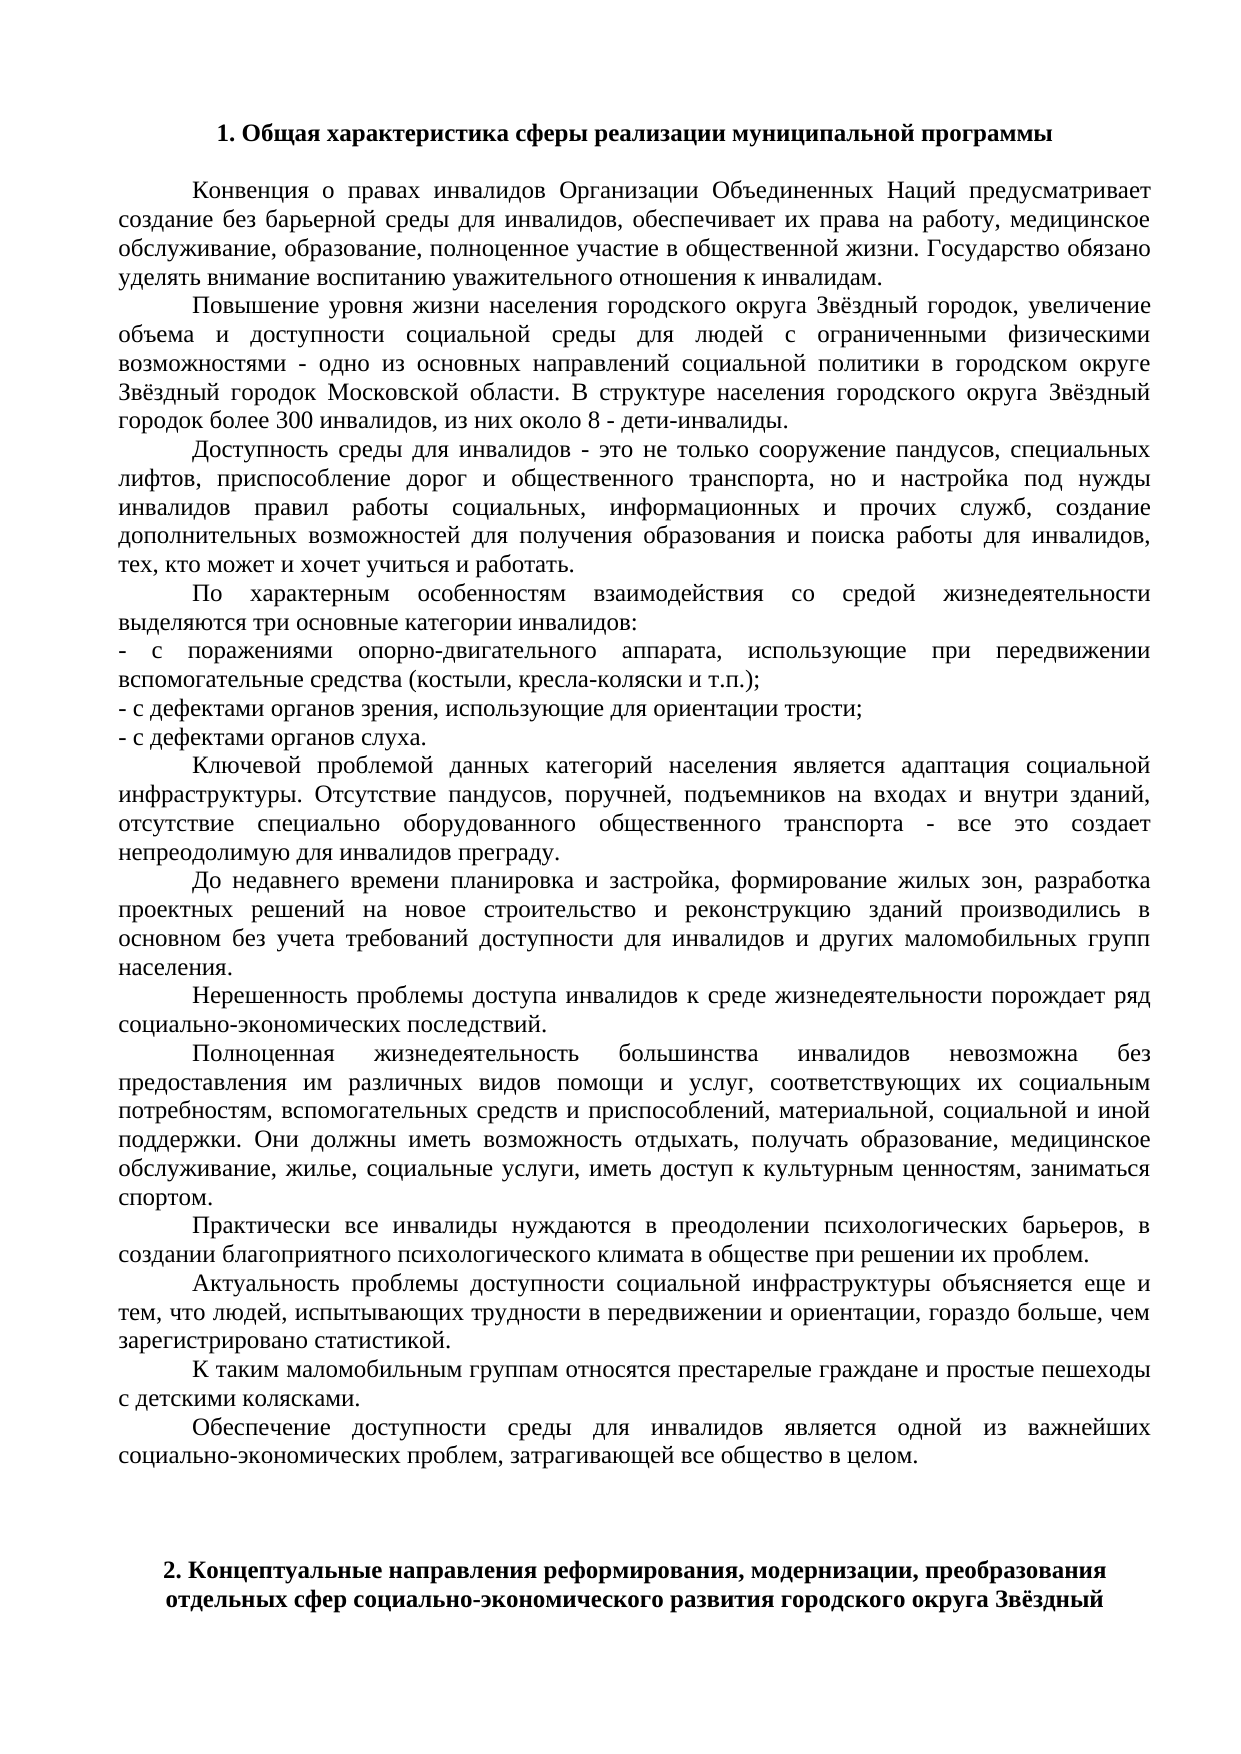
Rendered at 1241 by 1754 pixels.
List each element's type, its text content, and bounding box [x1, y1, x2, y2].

text 1. Общая характеристика сферы реализации муниципальной программы [118, 118, 1152, 147]
text Конвенция о правах инвалидов Организации Объединенных Наций предусматривает создание без барьерной среды для инвалидов, обеспечивает их права на работу, медицинское обслуживание, образование, полноценное участие в общественной жизни. Государство обязано уделять внимание воспитанию уважительного отношения к инвалидам. [118, 176, 1152, 291]
text По характерным особенностям взаимодействия со средой жизнедеятельности выделяются три основные категории инвалидов: [118, 578, 1152, 636]
text Повышение уровня жизни населения городского округа Звёздный городок, увеличение объема и доступности социальной среды для людей с ограниченными физическими возможностями - одно из основных направлений социальной политики в городском округе Звёздный городок Московской области. В структуре населения городского округа Звёздный городок более 300 инвалидов, из них около 8 - дети-инвалиды. [118, 291, 1152, 434]
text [118, 1556, 1152, 1613]
text Ключевой проблемой данных категорий населения является адаптация социальной инфраструктуры. Отсутствие пандусов, поручней, подъемников на входах и внутри зданий, отсутствие специально оборудованного общественного транспорта - все это создает непреодолимую для инвалидов преграду. [118, 751, 1152, 866]
text Доступность среды для инвалидов - это не только сооружение пандусов, специальных лифтов, приспособление дорог и общественного транспорта, но и настройка под нужды инвалидов правил работы социальных, информационных и прочих служб, создание дополнительных возможностей для получения образования и поиска работы для инвалидов, тех, кто может и хочет учиться и работать. [118, 434, 1152, 578]
text До недавнего времени планировка и застройка, формирование жилых зон, разработка проектных решений на новое строительство и реконструкцию зданий производились в основном без учета требований доступности для инвалидов и других маломобильных групп населения. [118, 866, 1152, 981]
text К таким маломобильным группам относятся престарелые граждане и простые пешеходы с детскими колясками. [118, 1354, 1152, 1412]
text - с поражениями опорно-двигательного аппарата, использующие при передвижении вспомогательные средства (костыли, кресла-коляски и т.п.); [118, 636, 1152, 693]
text Обеспечение доступности среды для инвалидов является одной из важнейших социально-экономических проблем, затрагивающей все общество в целом. [118, 1412, 1152, 1469]
text - с дефектами органов слуха. [118, 722, 1152, 751]
text Практически все инвалиды нуждаются в преодолении психологических барьеров, в создании благоприятного психологического климата в обществе при решении их проблем. [118, 1211, 1152, 1268]
text Полноценная жизнедеятельность большинства инвалидов невозможна без предоставления им различных видов помощи и услуг, соответствующих их социальным потребностям, вспомогательных средств и приспособлений, материальной, социальной и иной поддержки. Они должны иметь возможность отдыхать, получать образование, медицинское обслуживание, жилье, социальные услуги, иметь доступ к культурным ценностям, заниматься спортом. [118, 1038, 1152, 1211]
text Нерешенность проблемы доступа инвалидов к среде жизнедеятельности порождает ряд социально-экономических последствий. [118, 981, 1152, 1038]
text - с дефектами органов зрения, использующие для ориентации трости; [118, 693, 1152, 722]
text Актуальность проблемы доступности социальной инфраструктуры объясняется еще и тем, что людей, испытывающих трудности в передвижении и ориентации, гораздо больше, чем зарегистрировано статистикой. [118, 1268, 1152, 1354]
